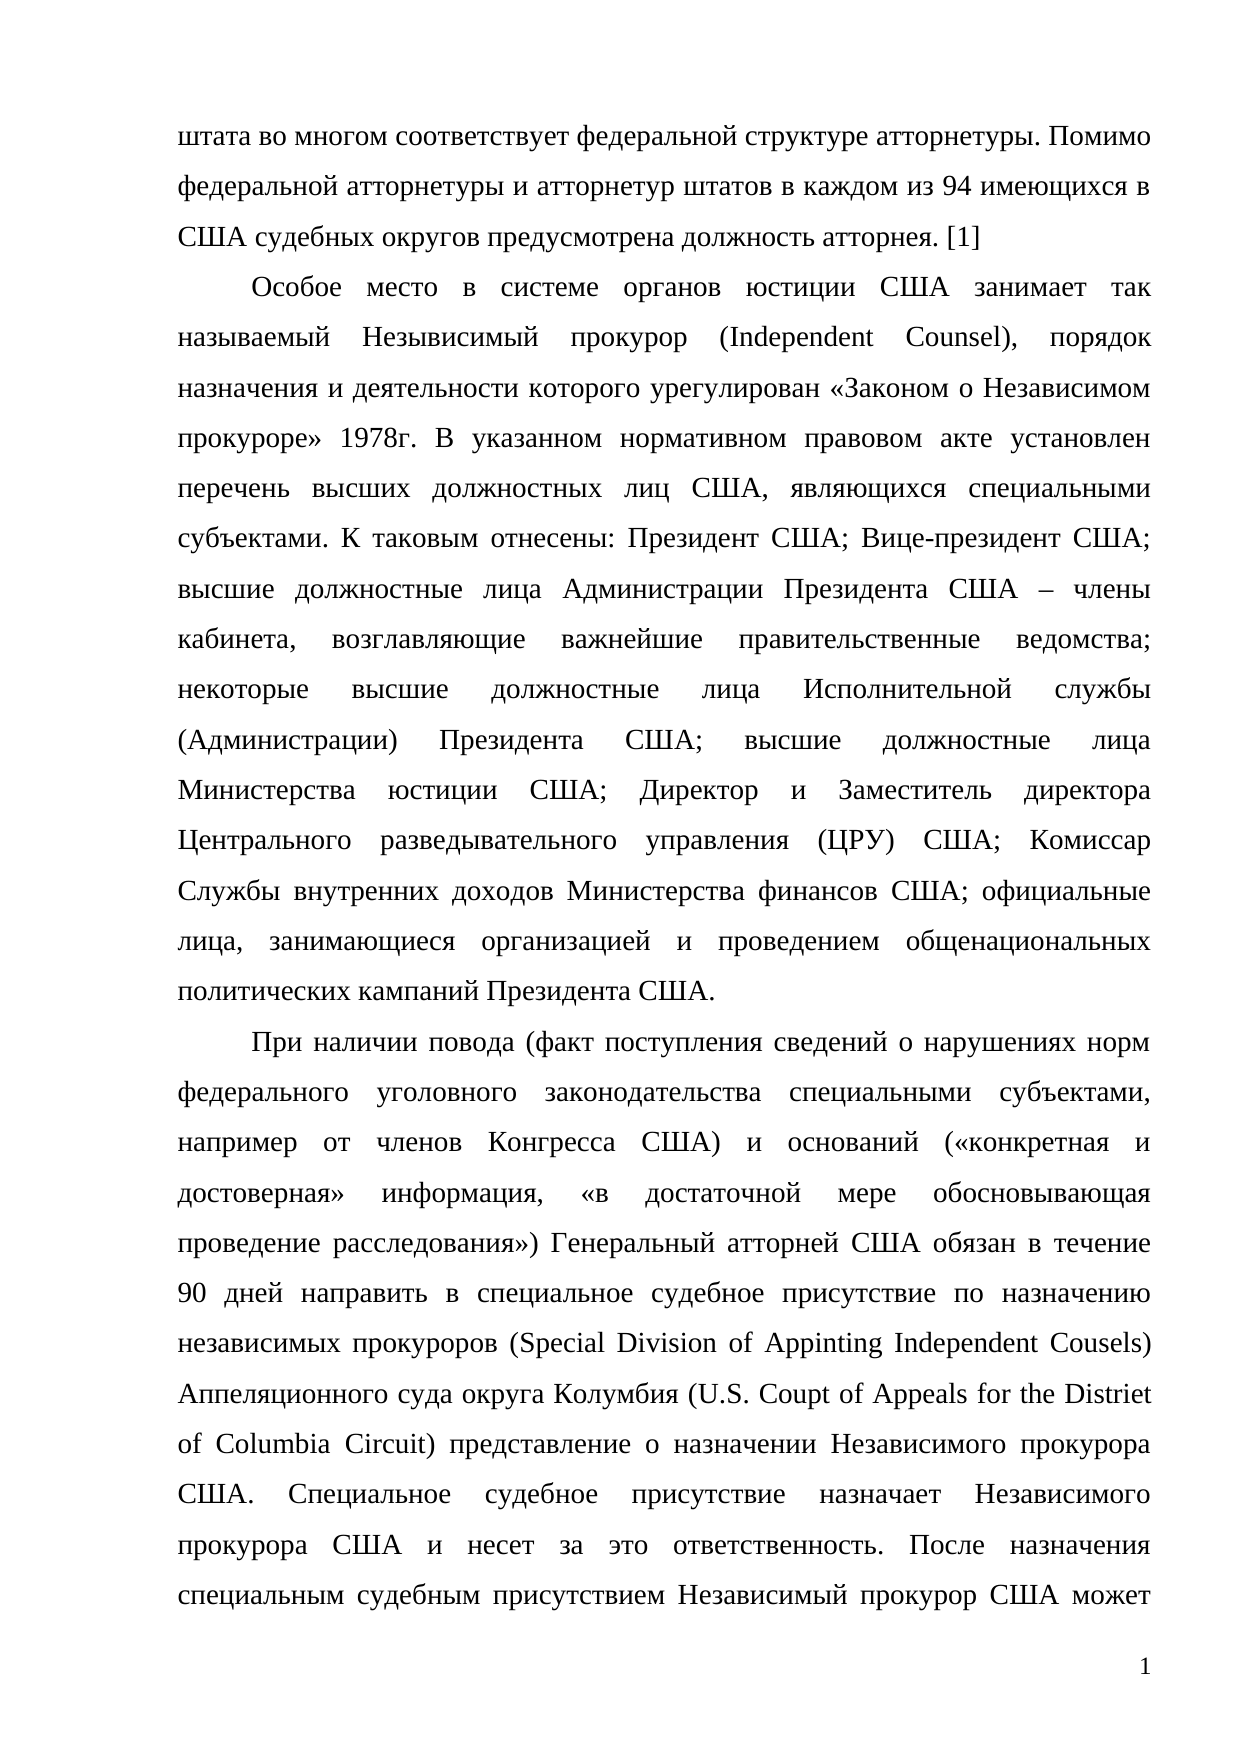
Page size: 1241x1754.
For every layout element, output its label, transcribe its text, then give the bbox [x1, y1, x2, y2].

text Особое место в системе органов юстиции США занимает так называемый Незывисимый прокурор (Independent Counsel), порядок назначения и деятельности которого урегулирован «Законом о Независимом прокуроре» 1978г. В указанном нормативном правовом акте установлен перечень высших должностных лиц США, являющихся специальными субъектами. К таковым отнесены: Президент США; Вице-президент США; высшие должностные лица Администрации Президента США – члены кабинета, возглавляющие важнейшие правительственные ведомства; некоторые высшие должностные лица Исполнительной службы (Администрации) Президента США; высшие должностные лица Министерства юстиции США; Директор и Заместитель директора Центрального разведывательного управления (ЦРУ) США; Комиссар Службы внутренних доходов Министерства финансов США; официальные лица, занимающиеся организацией и проведением общенациональных политических кампаний Президента США. [177, 269, 1152, 1007]
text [177, 1024, 1152, 1611]
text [177, 118, 1152, 252]
